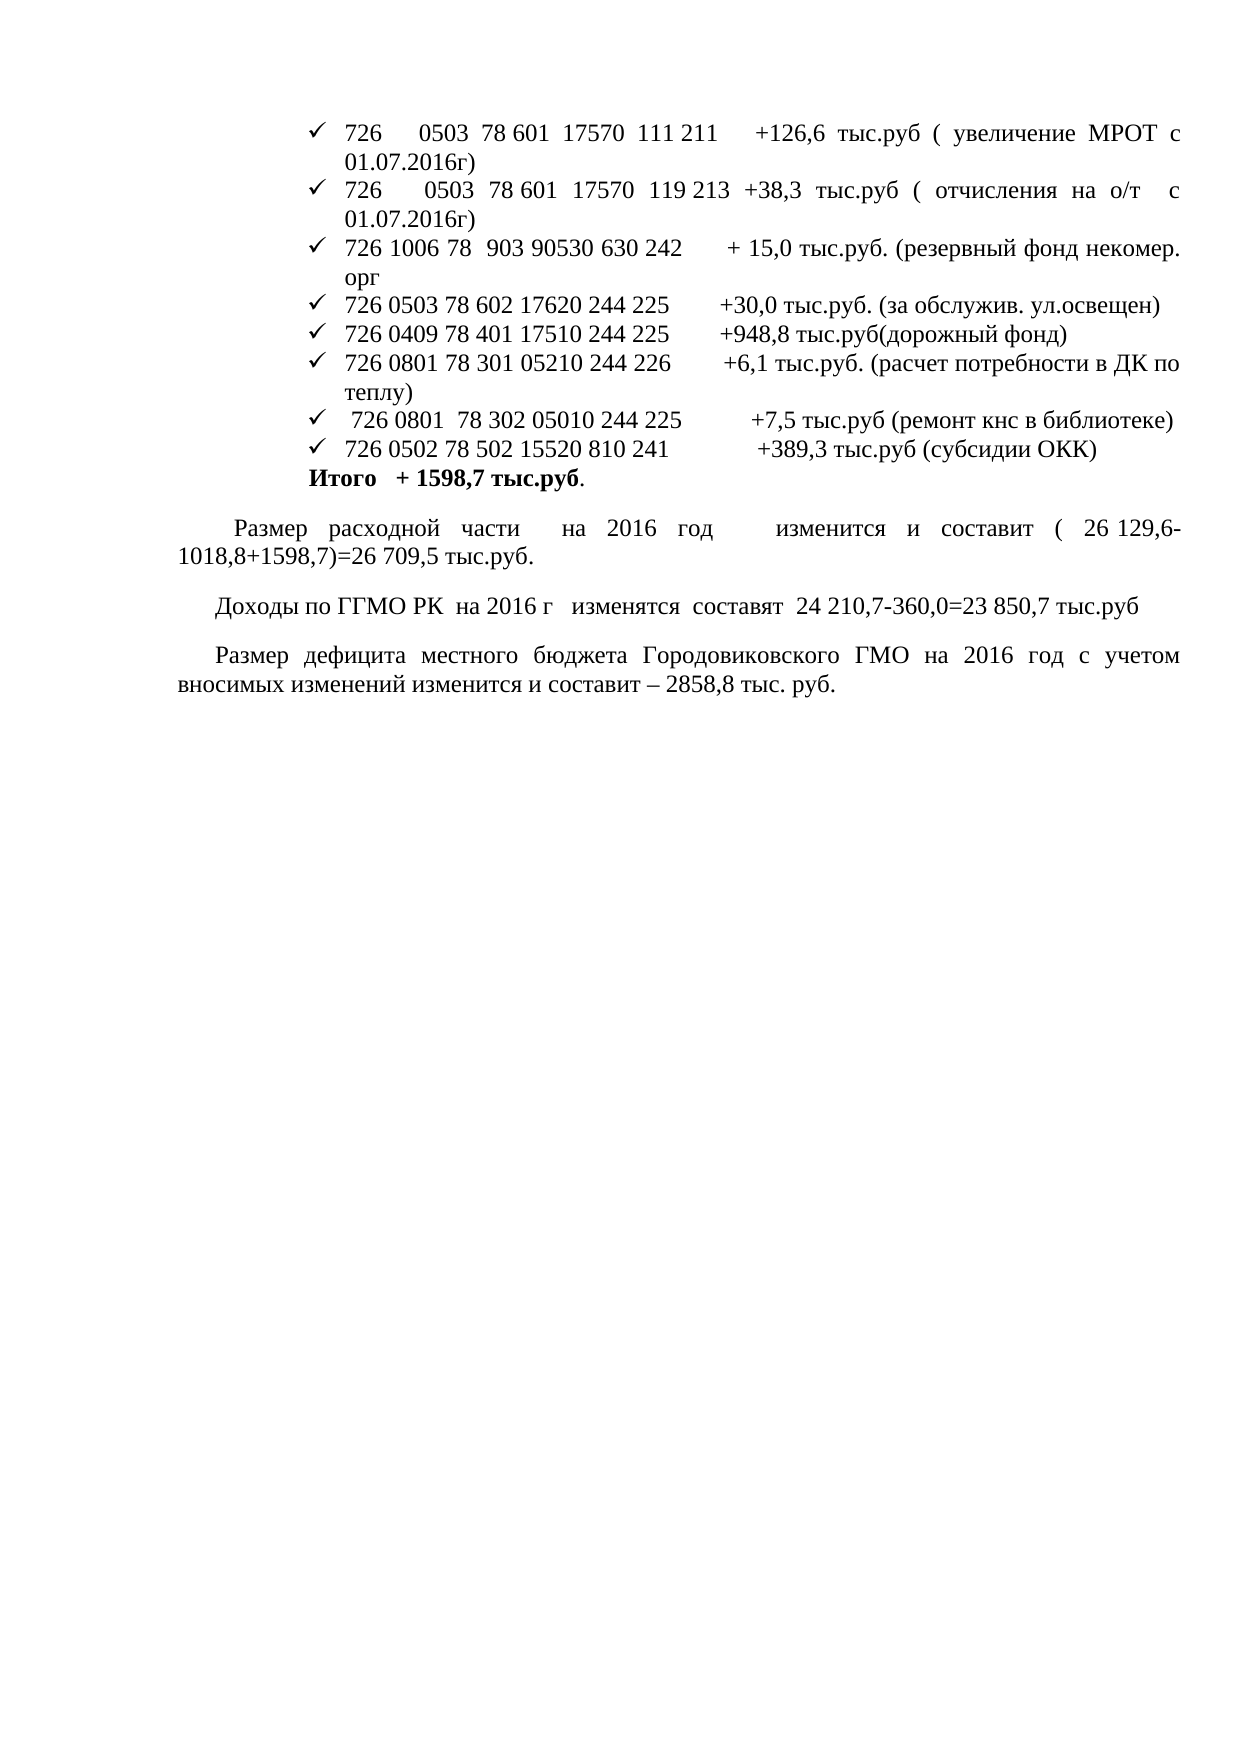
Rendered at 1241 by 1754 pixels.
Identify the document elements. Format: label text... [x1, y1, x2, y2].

list 726 0503 78 601 17570 119 213 +38,3 тыс.руб ( отчисления на о/т с 01.07.2016г) [307, 176, 1181, 233]
list Итого + 1598,7 тыс.руб. [308, 463, 1181, 492]
text Размер расходной части на 2016 год изменится и составит ( 26 129,6-1018,8+1598,7)=26 709,5 тыс.руб. [177, 513, 1181, 570]
list 726 1006 78 903 90530 630 242 + 15,0 тыс.руб. (резервный фонд некомер. орг [307, 233, 1181, 291]
list 726 0503 78 602 17620 244 225 +30,0 тыс.руб. (за обслужив. ул.освещен) [307, 291, 1181, 319]
text Размер дефицита местного бюджета Городовиковского ГМО на 2016 год с учетом вносимых изменений изменится и составит – 2858,8 тыс. руб. [177, 641, 1181, 698]
list 726 0801 78 302 05010 244 225 +7,5 тыс.руб (ремонт кнс в библиотеке) [307, 406, 1181, 434]
text Доходы по ГГМО РК на 2016 г изменятся составят 24 210,7-360,0=23 850,7 тыс.руб [177, 591, 1181, 620]
list 726 0409 78 401 17510 244 225 +948,8 тыс.руб(дорожный фонд) [307, 319, 1181, 348]
list 726 0503 78 601 17570 111 211 +126,6 тыс.руб ( увеличение МРОТ с 01.07.2016г) [307, 118, 1181, 176]
list 726 0801 78 301 05210 244 226 +6,1 тыс.руб. (расчет потребности в ДК по теплу) [307, 348, 1181, 406]
list 726 0502 78 502 15520 810 241 +389,3 тыс.руб (субсидии ОКК) [307, 434, 1181, 463]
